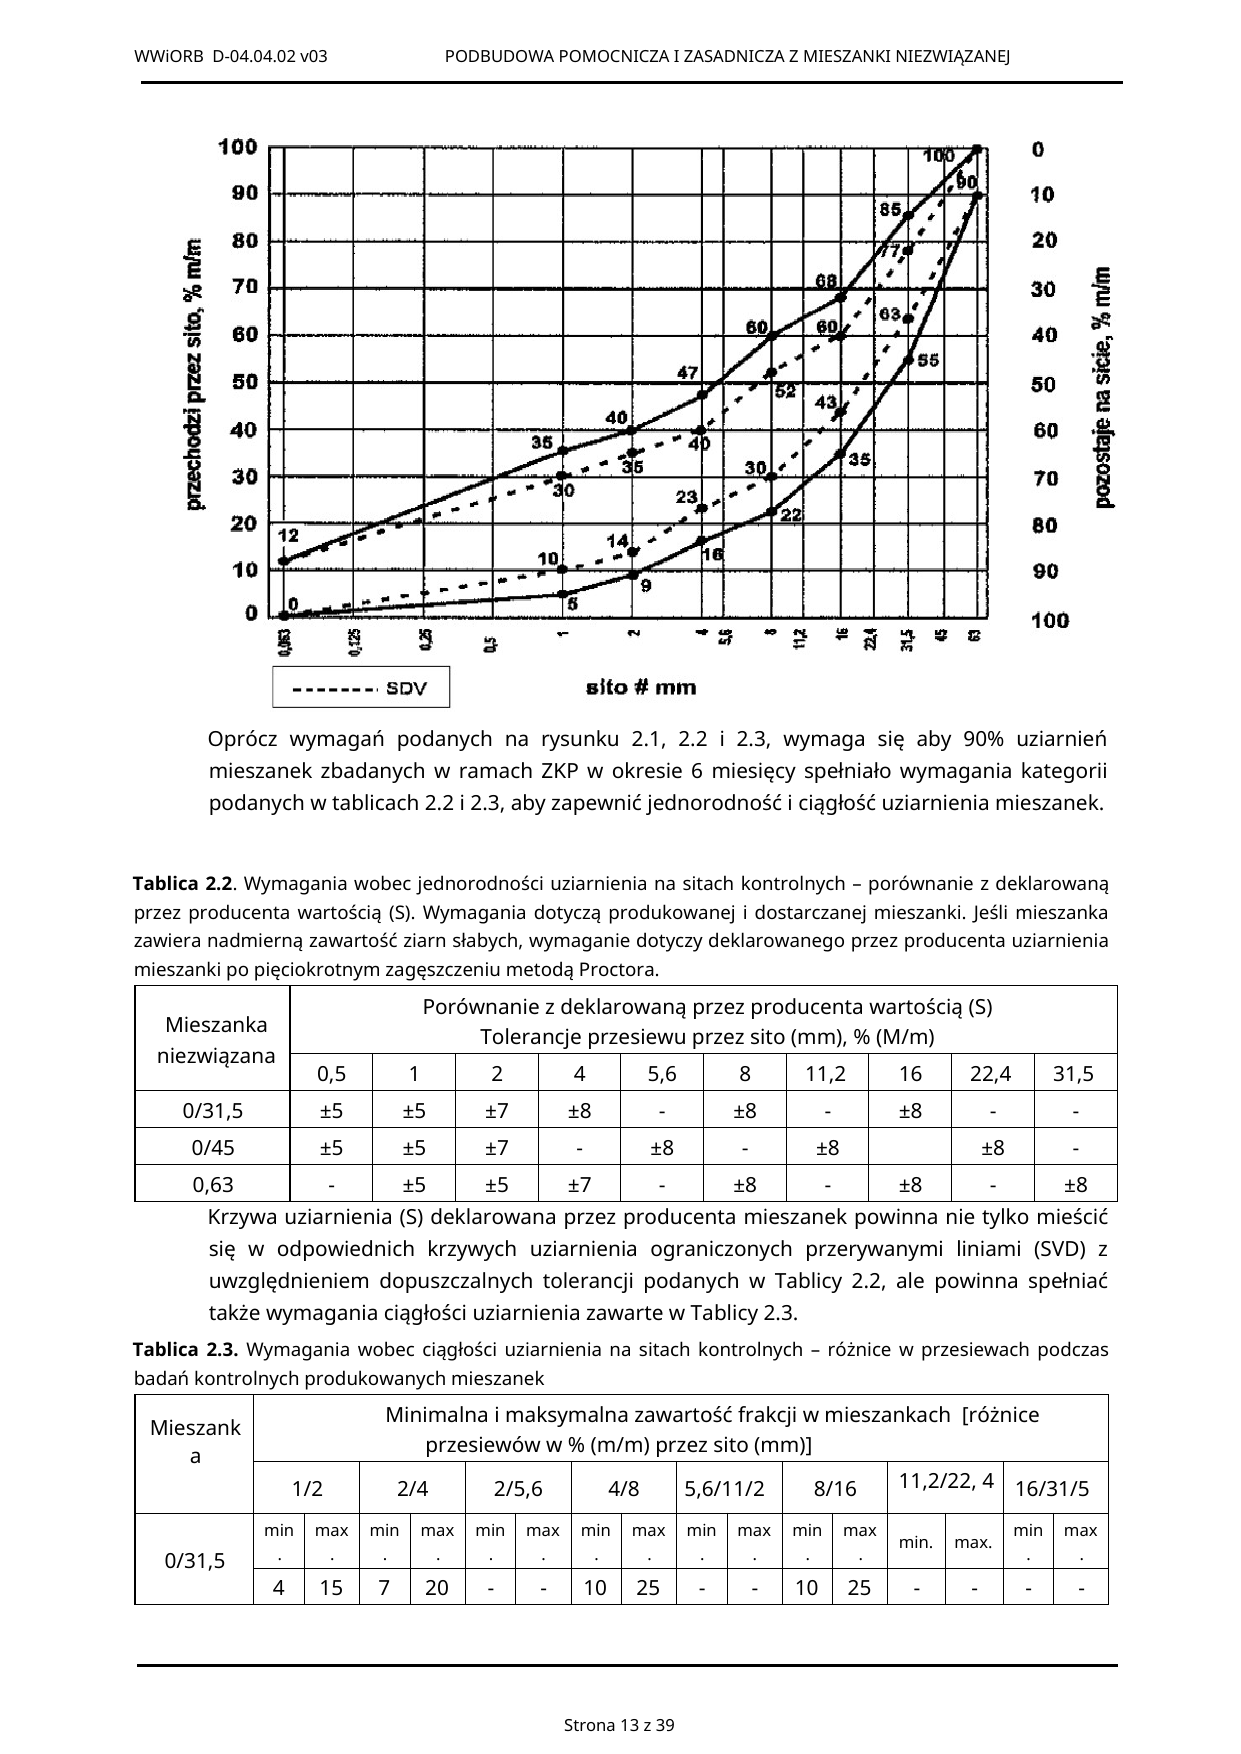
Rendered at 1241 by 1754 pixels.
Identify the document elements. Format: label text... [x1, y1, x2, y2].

table_cell ±8 [539, 1091, 620, 1127]
table_cell 8 [704, 1054, 786, 1090]
table_header Mieszank a [136, 1395, 253, 1513]
table_cell 4 [254, 1569, 304, 1603]
table_cell ±8 [952, 1128, 1034, 1164]
table_cell min . [783, 1514, 832, 1567]
table_cell min . [1004, 1514, 1053, 1567]
table_cell ±5 [373, 1128, 455, 1164]
table_cell [869, 1128, 951, 1164]
table_cell max . [1054, 1514, 1108, 1567]
table_cell 11,2/22, 4 [888, 1462, 1003, 1513]
table_cell - [291, 1165, 372, 1201]
table_cell min . [572, 1514, 621, 1567]
table_cell min . [677, 1514, 727, 1567]
table_cell ±7 [456, 1128, 538, 1164]
text Tablica 2.2. Wymagania wobec jednorodności uziarnienia na sitach kontrolnych – porównanie z deklarowaną przez producenta wartością (S). Wymagania dotyczą produkowanej i dostarczanej mieszanki. Jeśli mieszanka zawiera nadmierną zawartość ziarn słabych, wymaganie dotyczy deklarowanego przez producenta uziarnienia mieszanki po pięciokrotnym zagęszczeniu metodą Proctora. [132, 871, 1110, 982]
table_cell ±5 [456, 1165, 538, 1201]
table_cell - [1035, 1128, 1117, 1164]
table_cell 1 [373, 1054, 455, 1090]
table_cell 2 [456, 1054, 538, 1090]
table_cell 2/5,6 [466, 1462, 571, 1513]
table_cell 4 [539, 1054, 620, 1090]
table_cell - [621, 1091, 703, 1127]
table_cell - [952, 1091, 1034, 1127]
table_cell 16/31/5 [1004, 1462, 1108, 1513]
table_cell ±7 [539, 1165, 620, 1201]
table_cell 10 [783, 1569, 832, 1603]
table_cell 5,6/11/2 [677, 1462, 782, 1513]
table_cell - [728, 1569, 782, 1603]
table_header [1035, 986, 1117, 1053]
table_cell ±8 [704, 1165, 786, 1201]
table_cell 22,4 [952, 1054, 1034, 1090]
table_cell 1/2 [254, 1462, 359, 1513]
table_cell min . [466, 1514, 515, 1567]
table_cell min . [254, 1514, 304, 1567]
table_cell 11,2 [787, 1054, 868, 1090]
table_cell 7 [360, 1569, 410, 1603]
table_cell - [516, 1569, 571, 1603]
table_cell 2/4 [360, 1462, 465, 1513]
table_cell max . [728, 1514, 782, 1567]
table_cell max . [411, 1514, 465, 1567]
table_cell - [952, 1165, 1034, 1201]
table_cell ±8 [869, 1091, 951, 1127]
table_cell 8/16 [783, 1462, 887, 1513]
table_cell max . [305, 1514, 359, 1567]
table_cell - [677, 1569, 727, 1603]
table_cell 16 [869, 1054, 951, 1090]
table_cell - [787, 1091, 868, 1127]
table_cell - [888, 1569, 945, 1603]
table_cell 0/31,5 [136, 1514, 253, 1603]
table_cell - [1054, 1569, 1108, 1603]
table_cell - [466, 1569, 515, 1603]
table_cell ±5 [373, 1091, 455, 1127]
text Tablica 2.3. Wymagania wobec ciągłości uziarnienia na sitach kontrolnych – różnice w przesiewach podczas badań kontrolnych produkowanych mieszanek [132, 1337, 1110, 1391]
picture [143, 103, 1192, 712]
table_cell 5,6 [621, 1054, 703, 1090]
table_cell ±5 [291, 1091, 372, 1127]
table_cell max. [946, 1514, 1003, 1567]
table_cell max . [622, 1514, 676, 1567]
table_cell - [1035, 1091, 1117, 1127]
table_cell ±8 [1035, 1165, 1117, 1201]
table_header Porównanie z deklarowaną przez producenta wartością (S) Tolerancje przesiewu przez sito (mm), % (M/m) [373, 986, 1034, 1053]
table_cell - [1004, 1569, 1053, 1603]
table_cell 0,63 [136, 1165, 289, 1201]
text Oprócz wymagań podanych na rysunku 2.1, 2.2 i 2.3, wymaga się aby 90% uziarnień mieszanek zbadanych w ramach ZKP w okresie 6 miesięcy spełniało wymagania kategorii podanych w tablicach 2.2 i 2.3, aby zapewnić jednorodność i ciągłość uziarnienia mieszanek. [207, 724, 1109, 817]
table_cell 31,5 [1035, 1054, 1117, 1090]
table_header [291, 986, 373, 1053]
table_cell 0,5 [291, 1054, 372, 1090]
table_cell 4/8 [572, 1462, 676, 1513]
table_cell - [787, 1165, 868, 1201]
table_cell ±8 [704, 1091, 786, 1127]
table_cell min . [360, 1514, 410, 1567]
table_header Minimalna i maksymalna zawartość frakcji w mieszankach [różnice przesiewów w % (m/m) przez sito (mm)] [360, 1395, 1108, 1461]
table_cell 10 [572, 1569, 621, 1603]
table_cell 15 [305, 1569, 359, 1603]
table_header [254, 1395, 360, 1461]
table_cell ±8 [621, 1128, 703, 1164]
table_cell ±5 [373, 1165, 455, 1201]
table_cell max . [516, 1514, 571, 1567]
table_cell ±8 [869, 1165, 951, 1201]
table_cell 25 [622, 1569, 676, 1603]
table_cell ±8 [787, 1128, 868, 1164]
table_header Mieszanka niezwiązana [136, 986, 289, 1090]
table_cell ±7 [456, 1091, 538, 1127]
table_cell 0/31,5 [136, 1091, 289, 1127]
table_cell 25 [833, 1569, 887, 1603]
table_cell - [539, 1128, 620, 1164]
table_cell max . [833, 1514, 887, 1567]
table_cell 20 [411, 1569, 465, 1603]
table_cell - [621, 1165, 703, 1201]
table_cell - [946, 1569, 1003, 1603]
table_cell ±5 [291, 1128, 372, 1164]
text Krzywa uziarnienia (S) deklarowana przez producenta mieszanek powinna nie tylko mieścić się w odpowiednich krzywych uziarnienia ograniczonych przerywanymi liniami (SVD) z uwzględnieniem dopuszczalnych tolerancji podanych w Tablicy 2.2, ale powinna spełniać także wymagania ciągłości uziarnienia zawarte w Tablicy 2.3. [207, 1202, 1109, 1326]
table_cell 0/45 [136, 1128, 289, 1164]
table_cell - [704, 1128, 786, 1164]
table_cell min. [888, 1514, 945, 1567]
